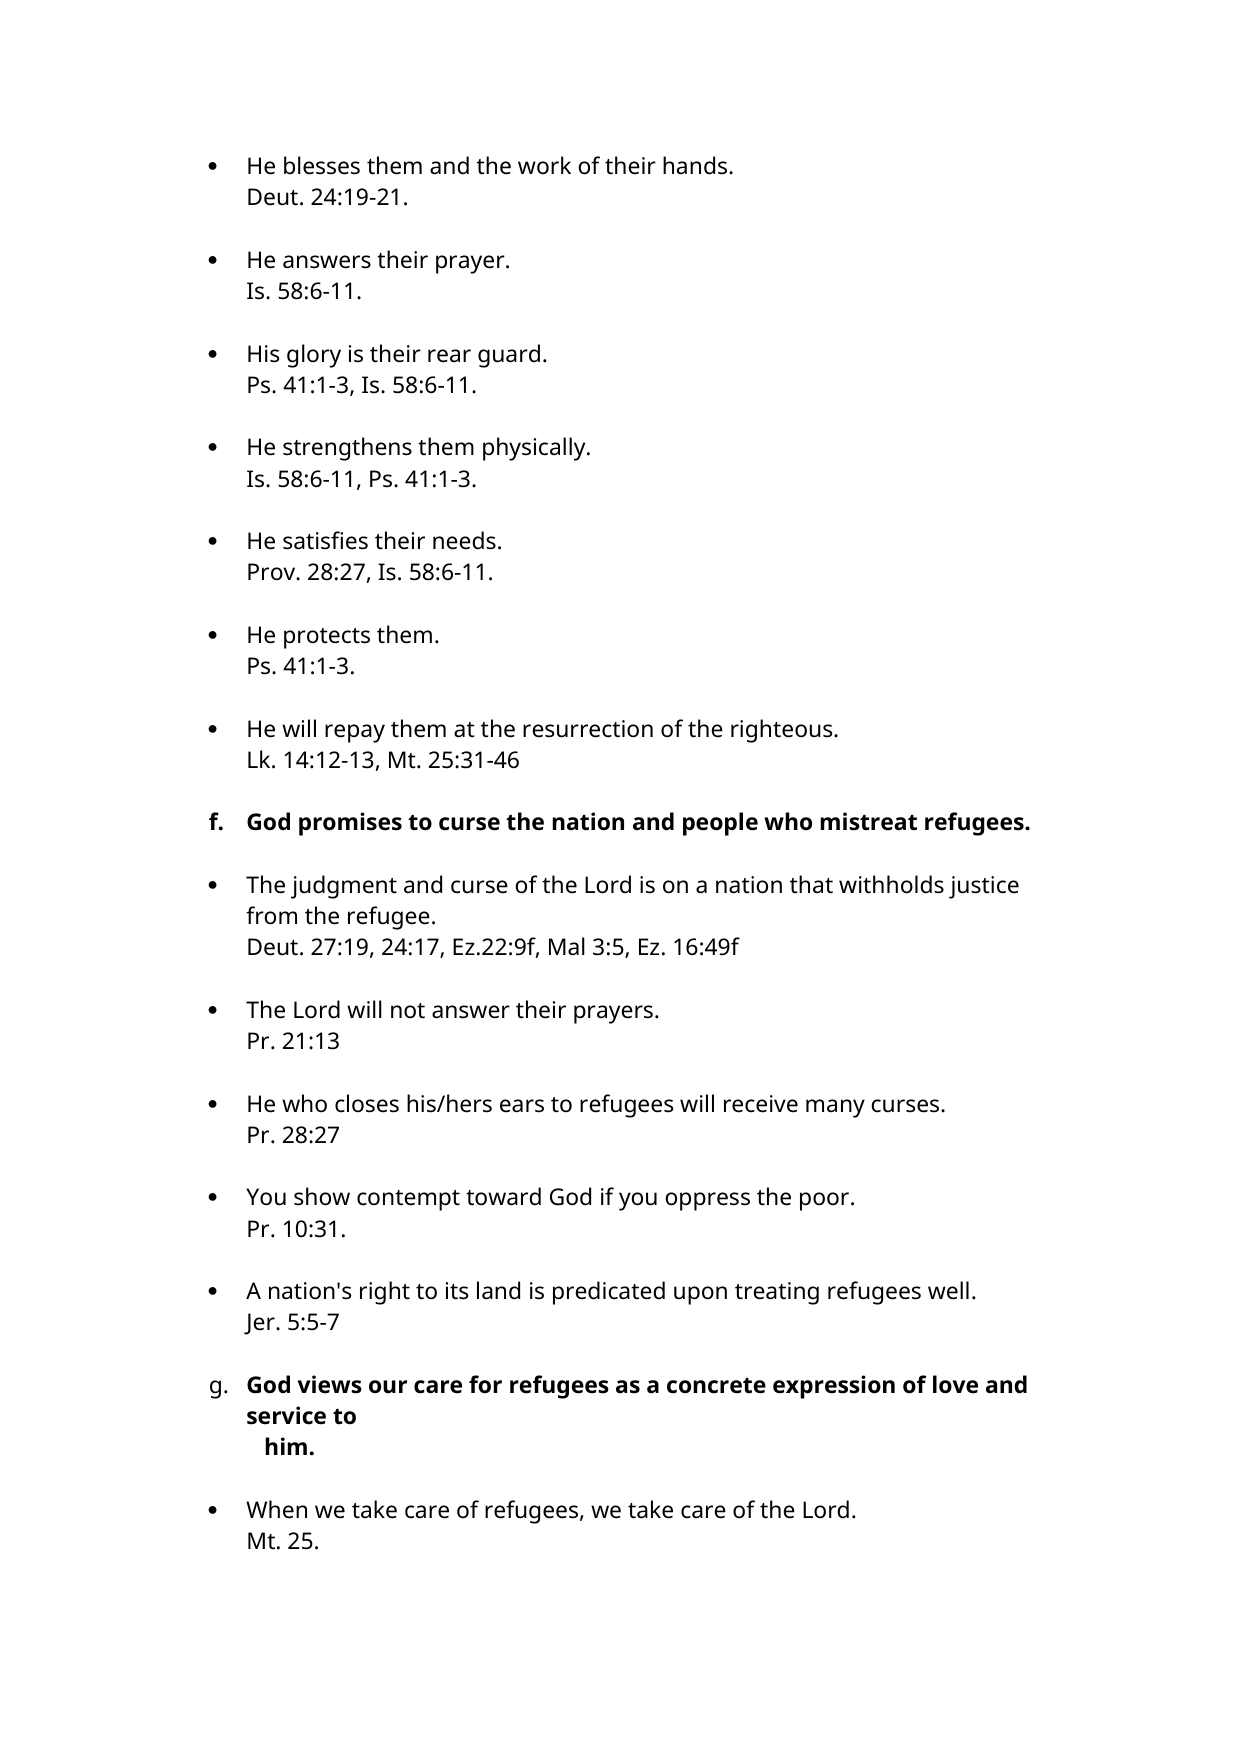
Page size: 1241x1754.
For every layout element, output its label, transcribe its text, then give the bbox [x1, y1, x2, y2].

list The judgment and curse of the Lord is on a nation that withholds justice from the refugee. Deut. 27:19, 24:17, Ez.22:9f, Mal 3:5, Ez. 16:49f [209, 869, 1069, 962]
list He answers their prayer. Is. 58:6-11. [209, 244, 1069, 306]
list He strengthens them physically. Is. 58:6-11, Ps. 41:1-3. [209, 431, 1069, 494]
list You show contempt toward God if you oppress the poor. Pr. 10:31. [209, 1181, 1069, 1244]
list A nation's right to its land is predicated upon treating refugees well. Jer. 5:5-7 [209, 1275, 1069, 1337]
list The Lord will not answer their prayers. Pr. 21:13 [209, 994, 1069, 1056]
list He blesses them and the work of their hands. Deut. 24:19-21. [209, 150, 1069, 212]
list He satisfies their needs. Prov. 28:27, Is. 58:6-11. [209, 525, 1069, 587]
list When we take care of refugees, we take care of the Lord. Mt. 25. [209, 1494, 1069, 1556]
list God views our care for refugees as a concrete expression of love and service to him. [209, 1369, 1069, 1462]
list He protects them. Ps. 41:1-3. [209, 619, 1069, 681]
list God promises to curse the nation and people who mistreat refugees. [209, 806, 1069, 837]
list He who closes his/hers ears to refugees will receive many curses. Pr. 28:27 [209, 1087, 1069, 1150]
list His glory is their rear guard. Ps. 41:1-3, Is. 58:6-11. [209, 337, 1069, 400]
list He will repay them at the resurrection of the righteous. Lk. 14:12-13, Mt. 25:31-46 [209, 712, 1069, 775]
